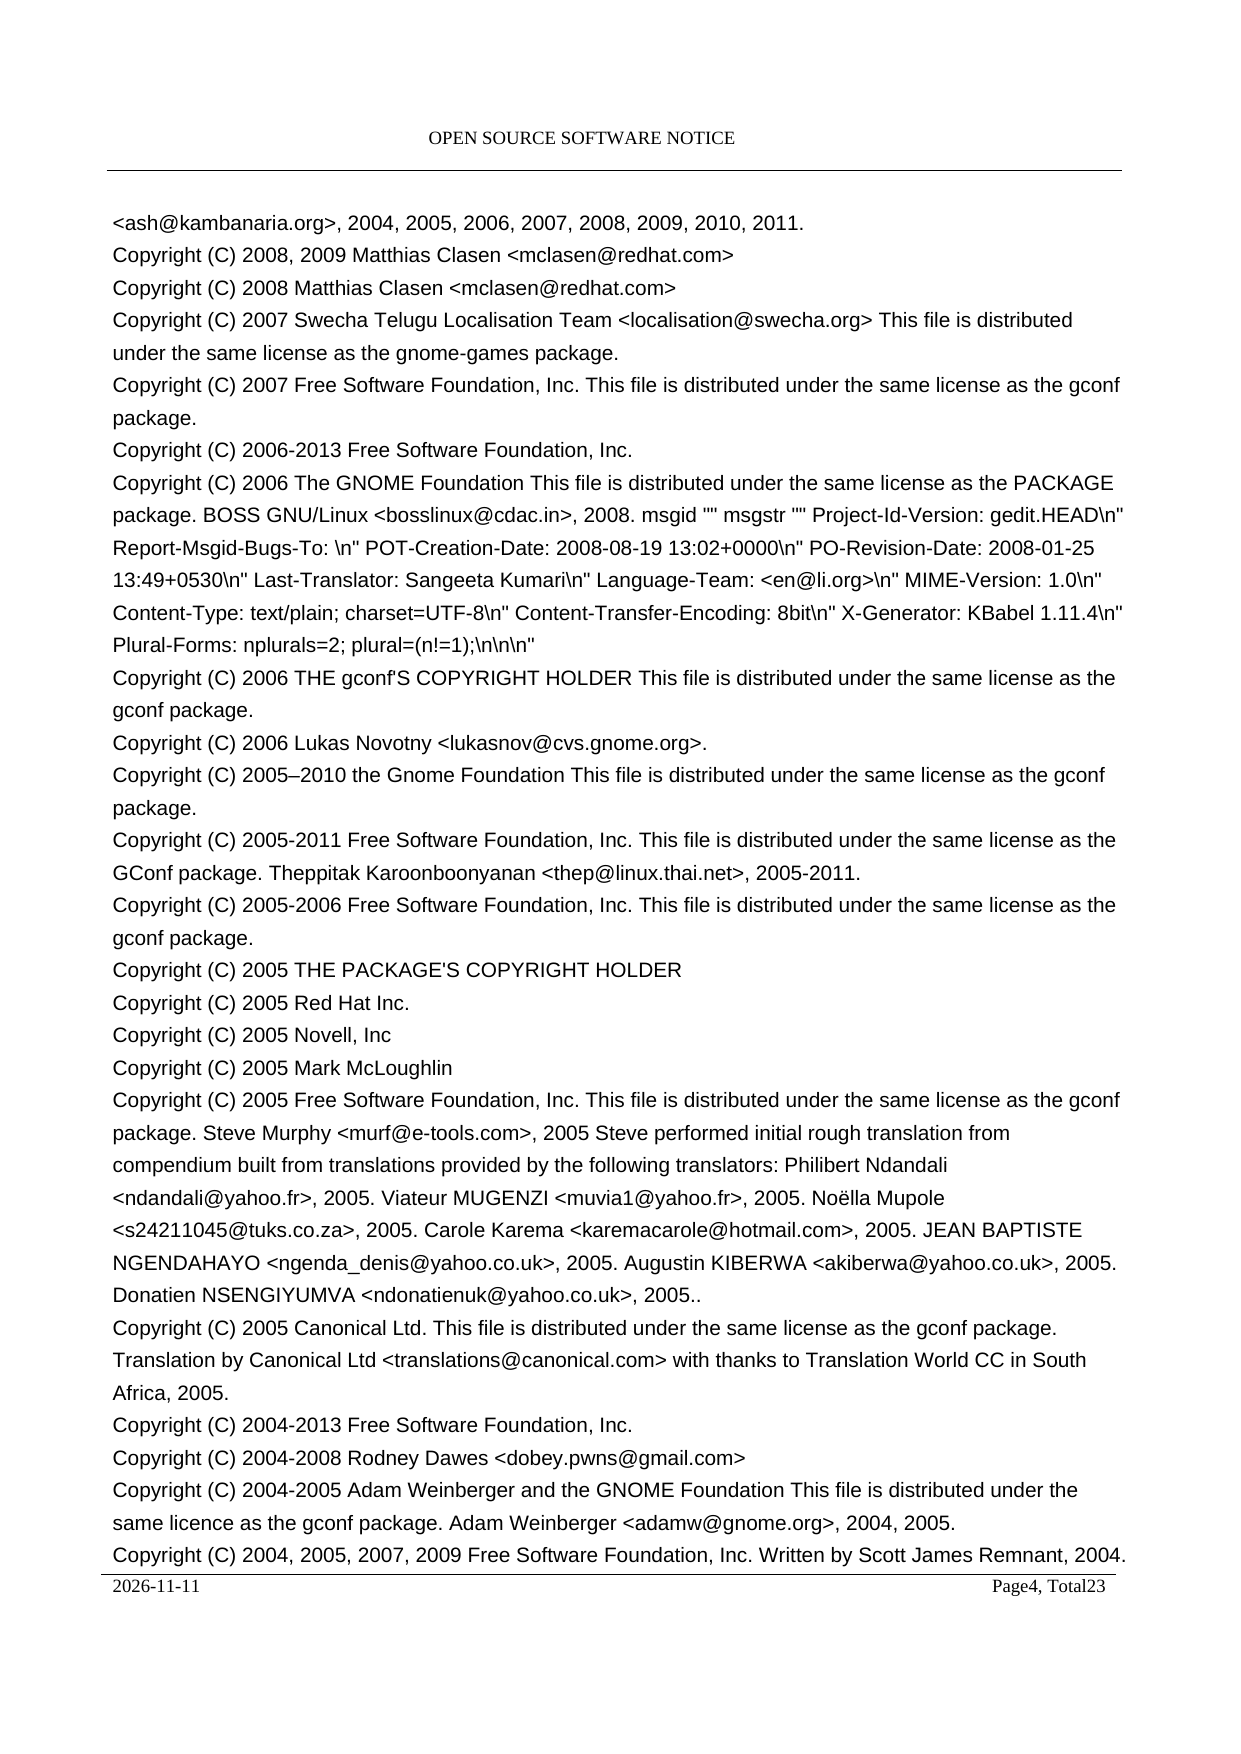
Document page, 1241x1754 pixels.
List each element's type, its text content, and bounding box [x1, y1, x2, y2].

text Copyright (C) 2004-2013 Free Software Foundation, Inc. [112, 1409, 1128, 1441]
text Copyright (C) 2008, 2009 Matthias Clasen <mclasen@redhat.com> [112, 239, 1128, 271]
text Copyright (C) 2005-2011 Free Software Foundation, Inc. This file is distributed under the same license as the GConf package. Theppitak Karoonboonyanan <thep@linux.thai.net>, 2005-2011. [112, 824, 1128, 889]
text Copyright (C) 2004-2005 Adam Weinberger and the GNOME Foundation This file is distributed under the same licence as the gconf package. Adam Weinberger <adamw@gnome.org>, 2004, 2005. [112, 1474, 1128, 1539]
text Copyright (C) 2006 Lukas Novotny <lukasnov@cvs.gnome.org>. [112, 726, 1128, 759]
text Copyright (C) 2006-2013 Free Software Foundation, Inc. [112, 434, 1128, 466]
text Copyright (C) 2005 Mark McLoughlin [112, 1051, 1128, 1084]
text Copyright (C) 2007 Free Software Foundation, Inc. This file is distributed under the same license as the gconf package. [112, 369, 1128, 434]
text Copyright (C) 2005 Red Hat Inc. [112, 986, 1128, 1019]
text Copyright (C) 2004-2008 Rodney Dawes <dobey.pwns@gmail.com> [112, 1441, 1128, 1474]
text Copyright (C) 2004, 2005, 2007, 2009 Free Software Foundation, Inc. Written by Scott James Remnant, 2004. [112, 1539, 1128, 1571]
text Copyright (C) 2005 Canonical Ltd. This file is distributed under the same license as the gconf package. Translation by Canonical Ltd <translations@canonical.com> with thanks to Translation World CC in South Africa, 2005. [112, 1311, 1128, 1409]
text Copyright (C) 2006 THE gconf'S COPYRIGHT HOLDER This file is distributed under the same license as the gconf package. [112, 661, 1128, 726]
text Copyright (C) 2005 THE PACKAGE'S COPYRIGHT HOLDER [112, 954, 1128, 986]
text Copyright (C) 2005 Novell, Inc [112, 1019, 1128, 1051]
text Copyright (C) 2005–2010 the Gnome Foundation This file is distributed under the same license as the gconf package. [112, 759, 1128, 824]
text Copyright (C) 2008 Matthias Clasen <mclasen@redhat.com> [112, 271, 1128, 304]
text Copyright (C) 2007 Swecha Telugu Localisation Team <localisation@swecha.org> This file is distributed under the same license as the gnome-games package. [112, 304, 1128, 369]
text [112, 206, 1128, 239]
text Copyright (C) 2005-2006 Free Software Foundation, Inc. This file is distributed under the same license as the gconf package. [112, 889, 1128, 954]
text Copyright (C) 2005 Free Software Foundation, Inc. This file is distributed under the same license as the gconf package. Steve Murphy <murf@e-tools.com>, 2005 Steve performed initial rough translation from compendium built from translations provided by the following translators: Philibert Ndandali <ndandali@yahoo.fr>, 2005. Viateur MUGENZI <muvia1@yahoo.fr>, 2005. Noëlla Mupole <s24211045@tuks.co.za>, 2005. Carole Karema <karemacarole@hotmail.com>, 2005. JEAN BAPTISTE NGENDAHAYO <ngenda_denis@yahoo.co.uk>, 2005. Augustin KIBERWA <akiberwa@yahoo.co.uk>, 2005. Donatien NSENGIYUMVA <ndonatienuk@yahoo.co.uk>, 2005.. [112, 1084, 1128, 1311]
text Copyright (C) 2006 The GNOME Foundation This file is distributed under the same license as the PACKAGE package. BOSS GNU/Linux <bosslinux@cdac.in>, 2008. msgid "" msgstr "" Project-Id-Version: gedit.HEAD\n" Report-Msgid-Bugs-To: \n" POT-Creation-Date: 2008-08-19 13:02+0000\n" PO-Revision-Date: 2008-01-25 13:49+0530\n" Last-Translator: Sangeeta Kumari\n" Language-Team: <en@li.org>\n" MIME-Version: 1.0\n" Content-Type: text/plain; charset=UTF-8\n" Content-Transfer-Encoding: 8bit\n" X-Generator: KBabel 1.11.4\n" Plural-Forms: nplurals=2; plural=(n!=1);\n\n\n" [112, 466, 1128, 661]
